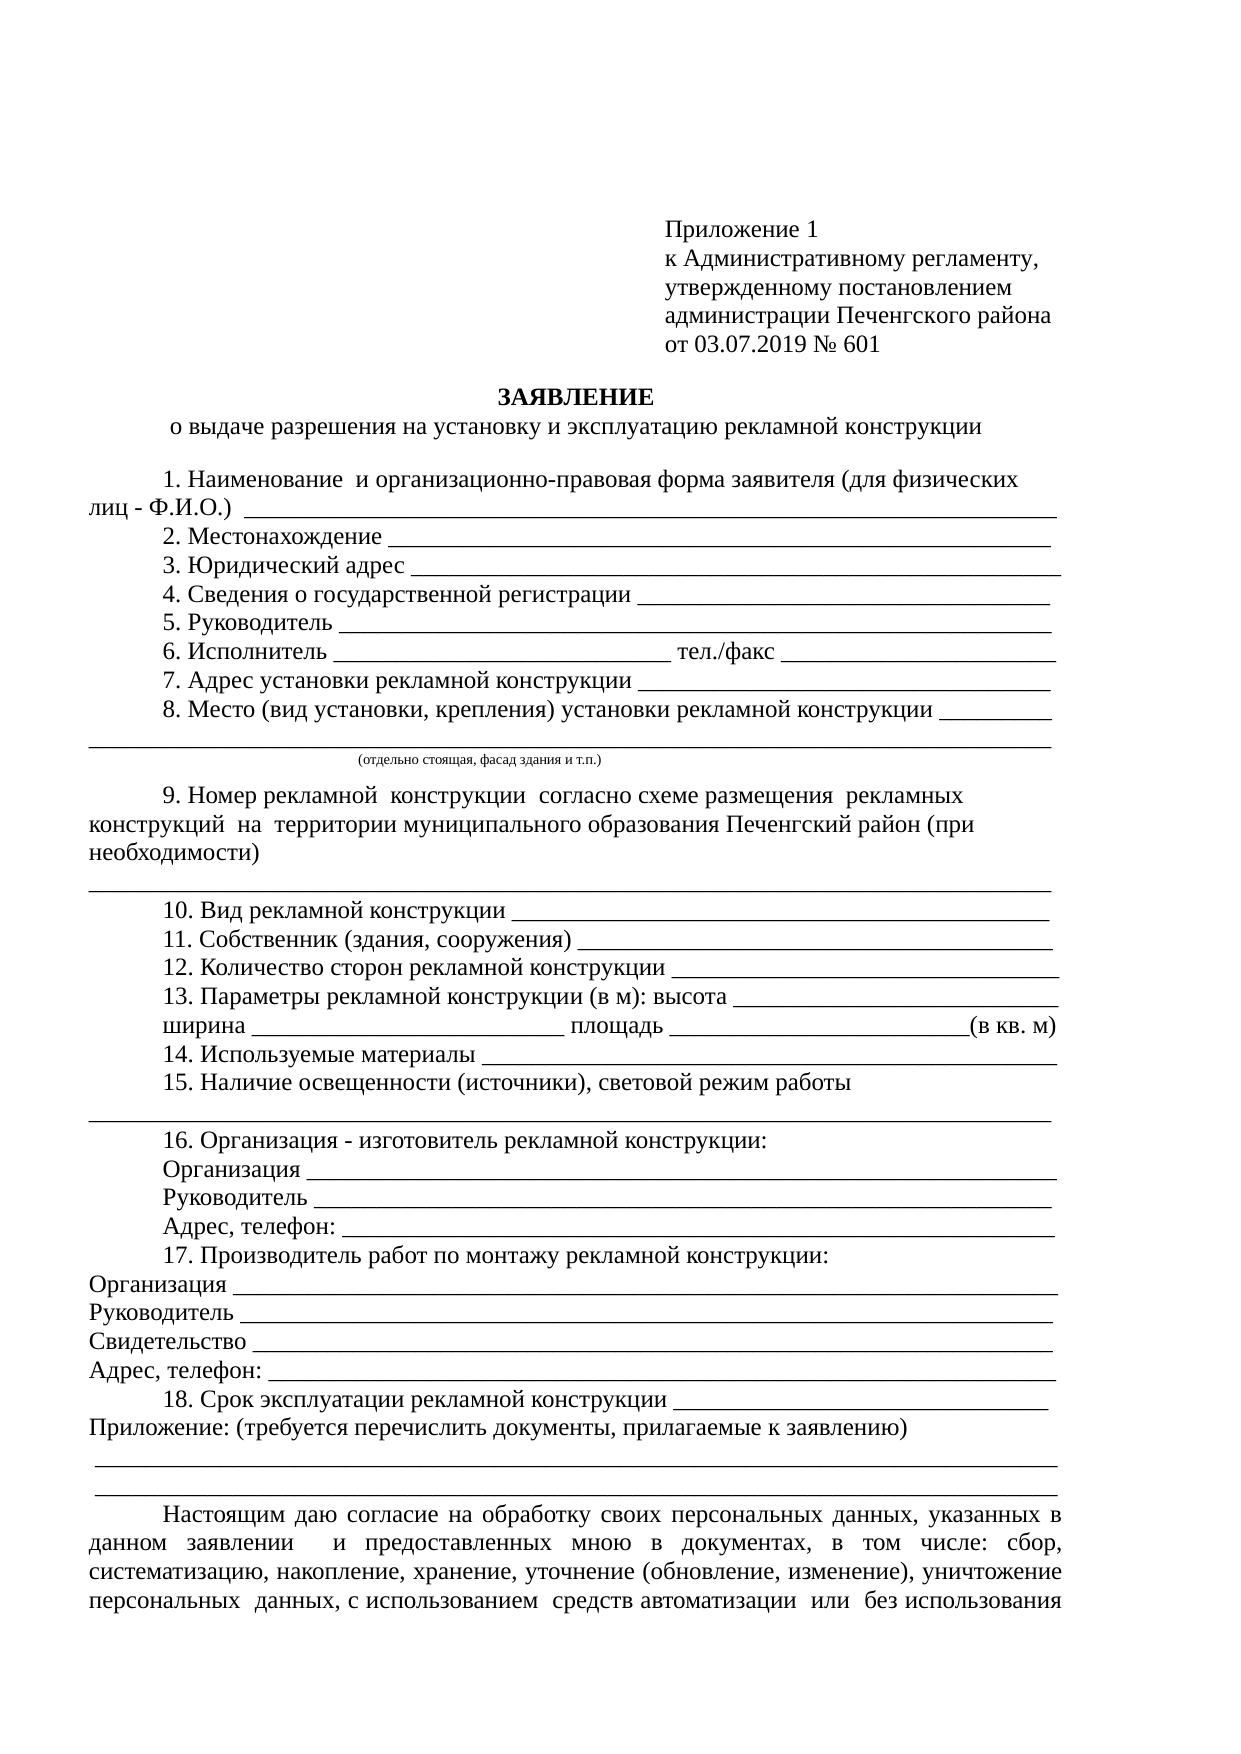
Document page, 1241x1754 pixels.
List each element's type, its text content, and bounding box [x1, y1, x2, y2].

subtitle 3. Юридический адрес ____________________________________________________ [89, 550, 1063, 579]
subtitle Организация ____________________________________________________________ [89, 1154, 1063, 1182]
subtitle 15. Наличие освещенности (источники), световой режим работы _____________________________________________________________________________ [89, 1067, 1063, 1125]
subtitle 5. Руководитель _________________________________________________________ [89, 607, 1063, 636]
subtitle 17. Производитель работ по монтажу рекламной конструкции: [89, 1240, 1063, 1269]
subtitle 14. Используемые материалы ______________________________________________ [89, 1039, 1063, 1067]
subtitle 12. Количество сторон рекламной конструкции _______________________________ [89, 952, 1063, 981]
subtitle 16. Организация - изготовитель рекламной конструкции: [89, 1125, 1063, 1154]
subtitle 8. Место (вид установки, крепления) установки рекламной конструкции _________ [89, 694, 1063, 722]
subtitle 4. Сведения о государственной регистрации _________________________________ [89, 579, 1063, 607]
subtitle (отдельно стоящая, фасад здания и т.п.) [89, 751, 1063, 780]
text к Административному регламенту, [664, 243, 1063, 272]
text о выдаче разрешения на установку и эксплуатацию рекламной конструкции [89, 411, 1063, 440]
subtitle 7. Адрес установки рекламной конструкции _________________________________ [89, 665, 1063, 694]
subtitle 13. Параметры рекламной конструкции (в м): высота __________________________ [89, 981, 1063, 1010]
subtitle ширина _________________________ площадь ________________________(в кв. м) [89, 1010, 1063, 1039]
subtitle _____________________________________________________________________________ [89, 722, 1063, 751]
text утвержденному постановлением администрации Печенгского района [664, 272, 1063, 329]
text Приложение 1 [664, 214, 1063, 243]
subtitle 10. Вид рекламной конструкции ___________________________________________ [89, 895, 1063, 924]
subtitle Руководитель _________________________________________________________________ [89, 1297, 1063, 1326]
subtitle _____________________________________________________________________________ [89, 1441, 1063, 1470]
subtitle 6. Исполнитель ___________________________ тел./факс ______________________ [89, 636, 1063, 665]
subtitle Приложение: (требуется перечислить документы, прилагаемые к заявлению) [89, 1412, 1063, 1441]
subtitle 1. Наименование и организационно-правовая форма заявителя (для физических лиц - Ф.И.О.) _________________________________________________________________ [89, 464, 1063, 521]
subtitle 9. Номер рекламной конструкции согласно схеме размещения рекламных конструкций на территории муниципального образования Печенгский район (при необходимости) _____________________________________________________________________________ [89, 780, 1063, 895]
text ЗАЯВЛЕНИЕ [89, 382, 1063, 411]
subtitle Адрес, телефон: _______________________________________________________________ [89, 1355, 1063, 1384]
subtitle 11. Собственник (здания, сооружения) ______________________________________ [89, 924, 1063, 952]
text от 03.07.2019 № 601 [664, 329, 1063, 358]
subtitle 18. Срок эксплуатации рекламной конструкции ______________________________ [89, 1384, 1063, 1412]
subtitle Организация __________________________________________________________________ [89, 1269, 1063, 1297]
subtitle Адрес, телефон: _________________________________________________________ [89, 1211, 1063, 1240]
subtitle Руководитель ___________________________________________________________ [89, 1182, 1063, 1211]
subtitle Свидетельство ________________________________________________________________ [89, 1326, 1063, 1355]
subtitle _____________________________________________________________________________ [89, 1470, 1063, 1499]
subtitle 2. Местонахождение _____________________________________________________ [89, 521, 1063, 550]
